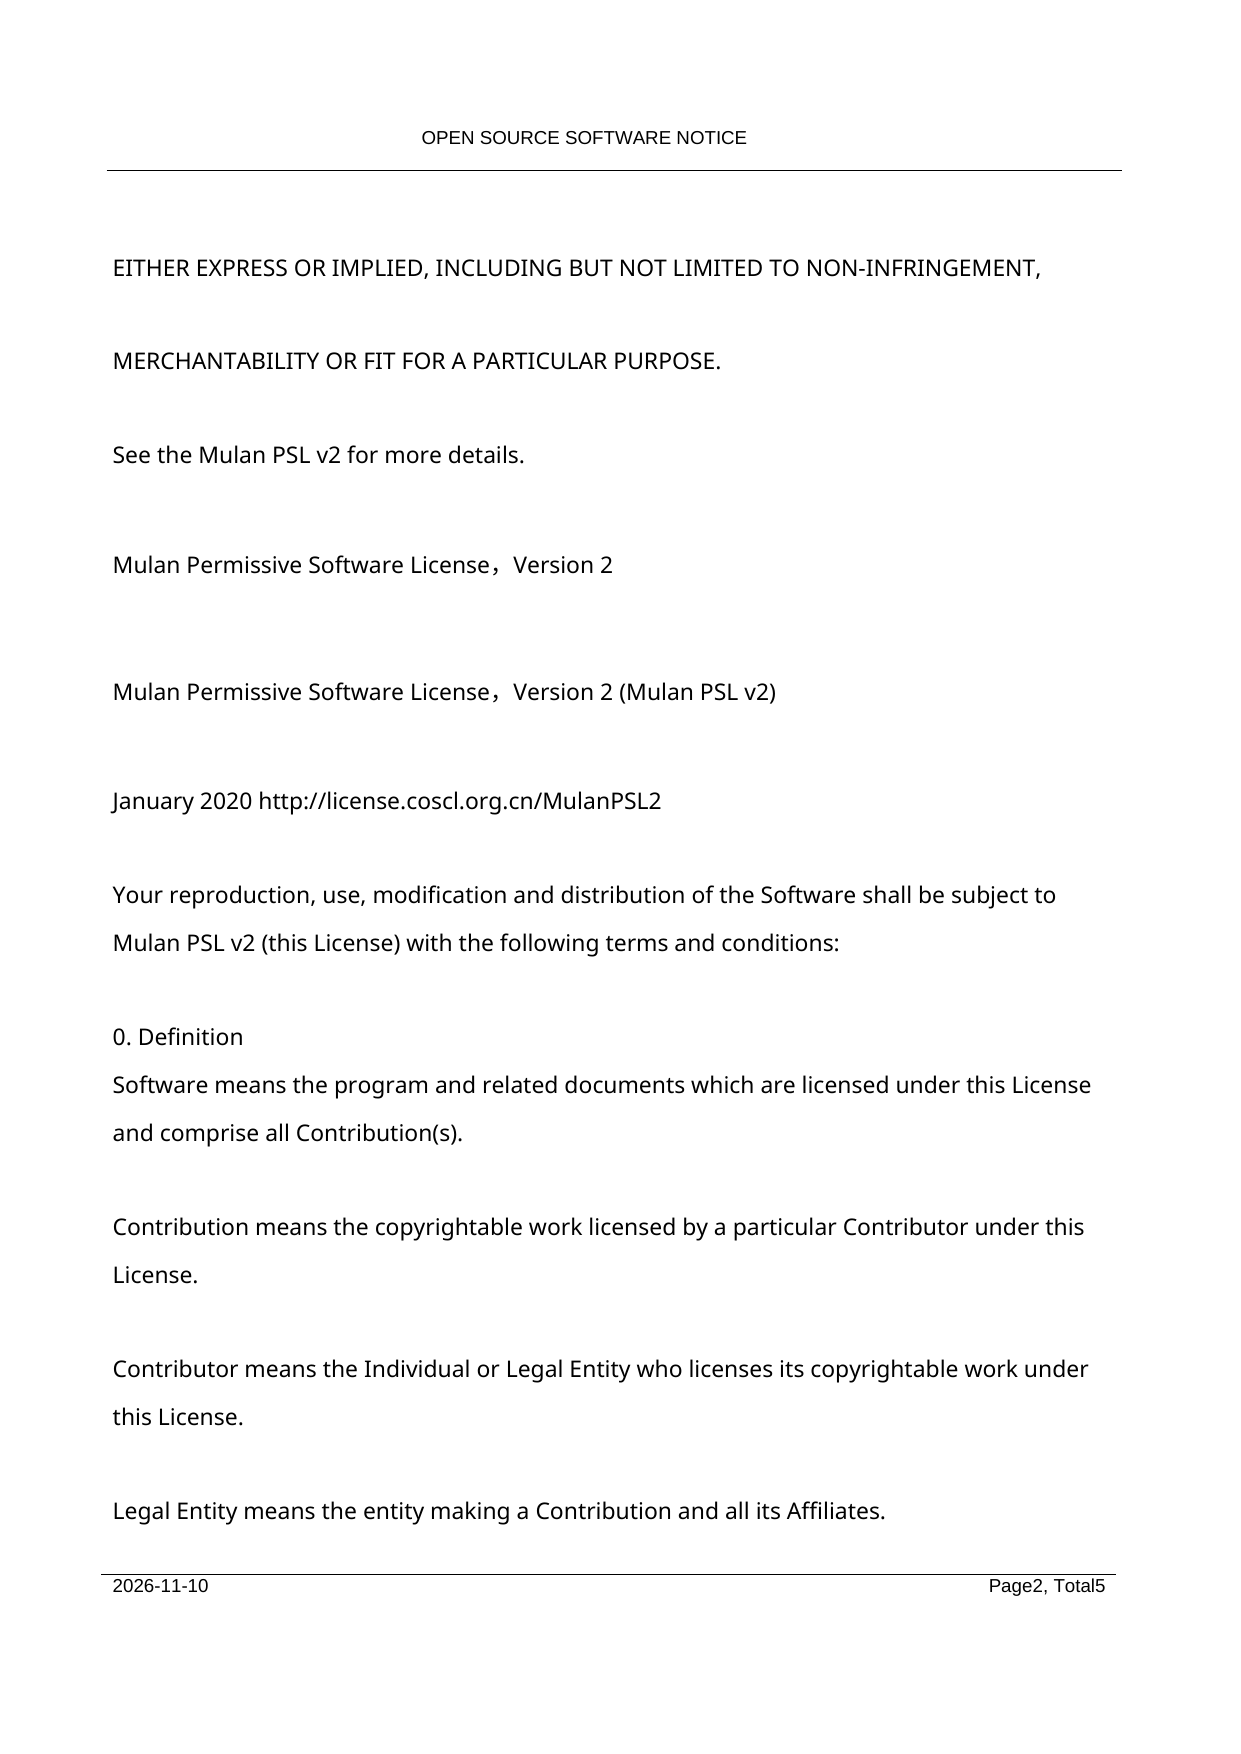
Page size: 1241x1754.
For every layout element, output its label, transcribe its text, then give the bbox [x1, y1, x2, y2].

text Mulan Permissive Software License，Version 2 (Mulan PSL v2) [112, 658, 1128, 723]
text EITHER EXPRESS OR IMPLIED, INCLUDING BUT NOT LIMITED TO NON-INFRINGEMENT, [112, 251, 1128, 284]
text 0. Definition [112, 1020, 1128, 1052]
text Contributor means the Individual or Legal Entity who licenses its copyrightable work under this License. [112, 1352, 1128, 1433]
text Contribution means the copyrightable work licensed by a particular Contributor under this License. [112, 1210, 1128, 1291]
text January 2020 http://license.coscl.org.cn/MulanPSL2 [112, 785, 1128, 817]
text Mulan Permissive Software License，Version 2 [112, 531, 1128, 596]
text Legal Entity means the entity making a Contribution and all its Affiliates. [112, 1494, 1128, 1526]
text Software means the program and related documents which are licensed under this License and comprise all Contribution(s). [112, 1068, 1128, 1149]
text MERCHANTABILITY OR FIT FOR A PARTICULAR PURPOSE. [112, 345, 1128, 377]
text Your reproduction, use, modification and distribution of the Software shall be subject to Mulan PSL v2 (this License) with the following terms and conditions: [112, 878, 1128, 959]
text See the Mulan PSL v2 for more details. [112, 438, 1128, 470]
